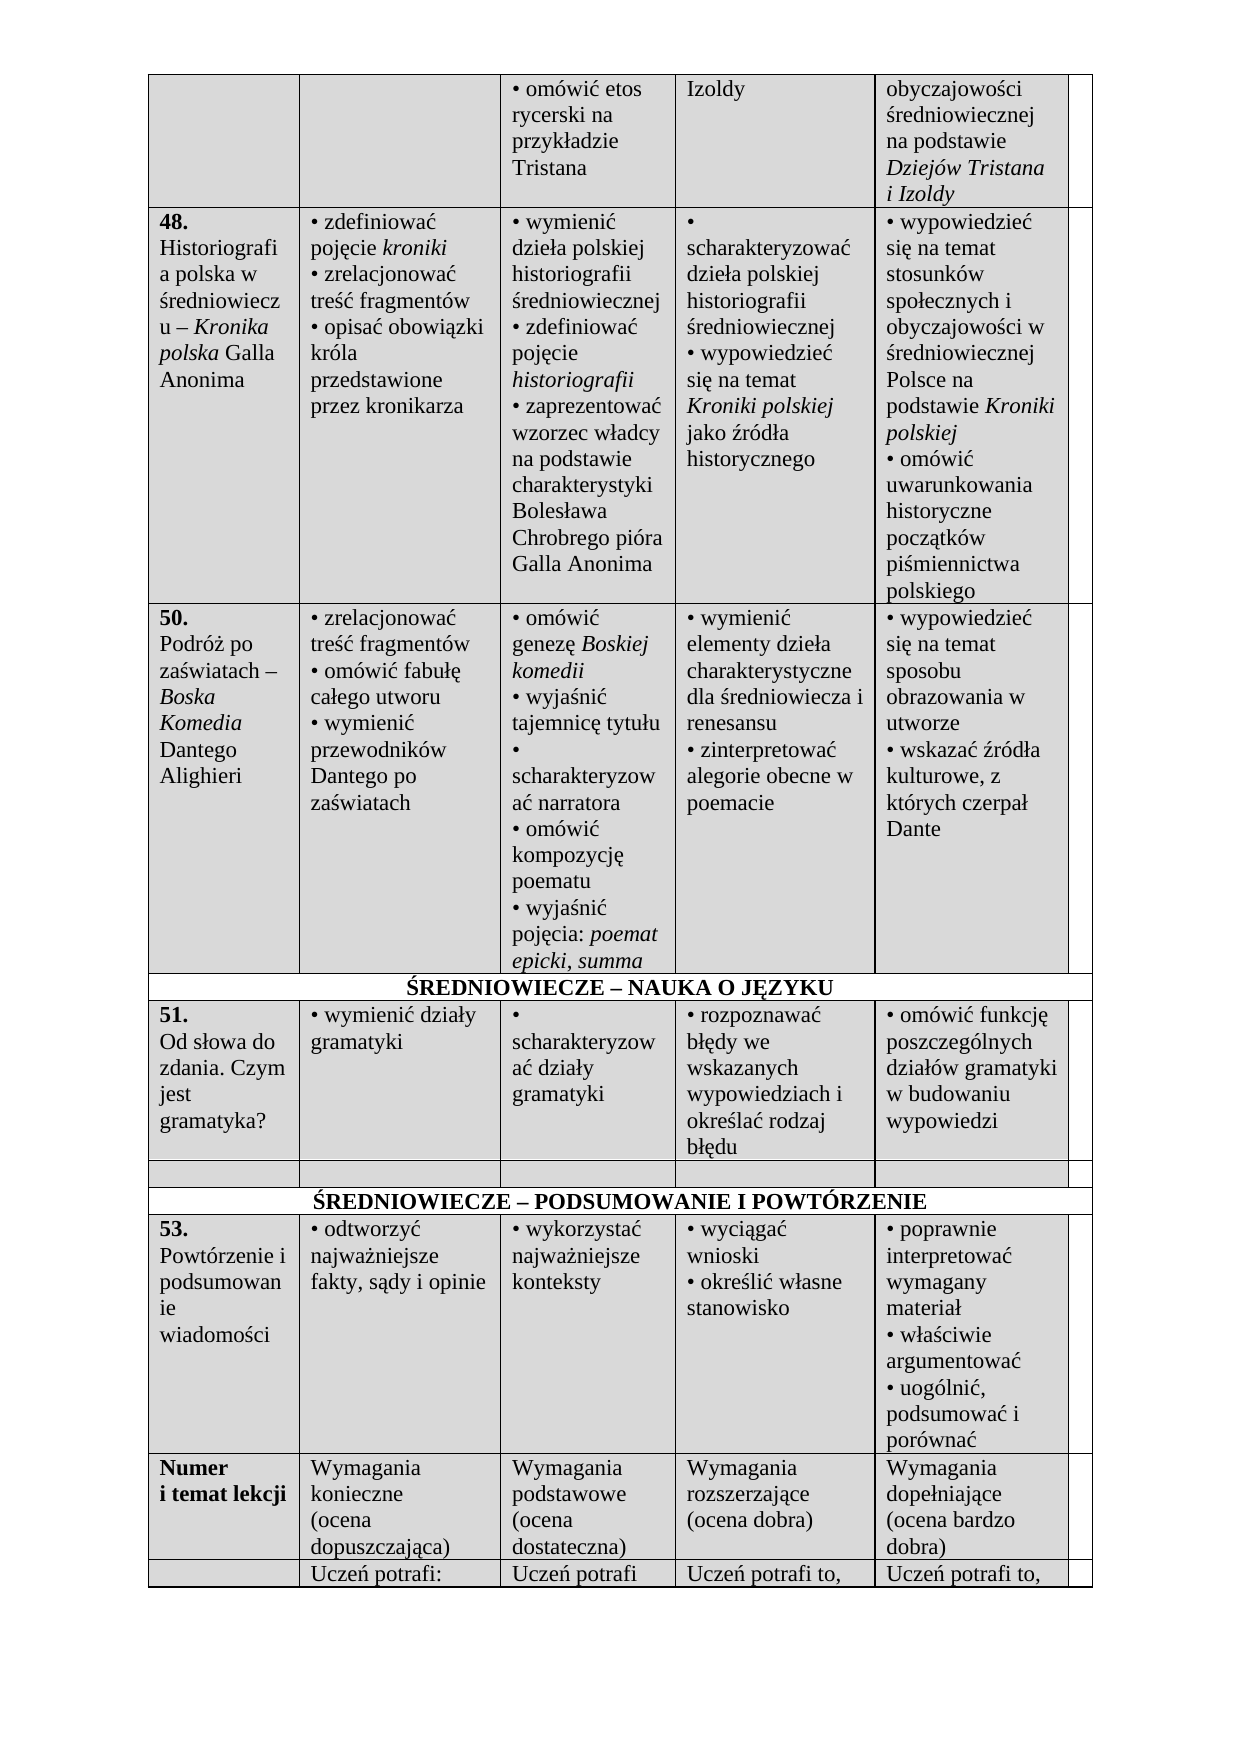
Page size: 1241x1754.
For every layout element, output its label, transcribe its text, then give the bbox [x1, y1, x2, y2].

table_cell Wymagania konieczne (ocena dopuszczająca) [300, 1454, 500, 1559]
table_cell • scharakteryzować działy gramatyki [501, 1001, 675, 1159]
table_cell [1069, 1215, 1092, 1453]
table_cell • wyciągać wnioski • określić własne stanowisko [676, 1215, 874, 1453]
table_cell [1069, 1560, 1092, 1586]
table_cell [876, 75, 1068, 207]
table_cell ŚREDNIOWIECZE – NAUKA O JĘZYKU [149, 974, 1092, 1000]
table_cell • wymienić elementy dzieła charakterystyczne dla średniowiecza i renesansu • zinterpretować alegorie obecne w poemacie [676, 604, 874, 973]
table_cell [676, 75, 874, 207]
table_cell [1069, 208, 1092, 603]
table_cell [676, 1161, 874, 1187]
table_cell [300, 1161, 500, 1187]
table_cell [876, 1161, 1068, 1187]
table_cell 51. Od słowa do zdania. Czym jest gramatyka? [149, 1001, 299, 1159]
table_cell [300, 75, 500, 207]
table_cell [1069, 604, 1092, 973]
table_cell • odtworzyć najważniejsze fakty, sądy i opinie [300, 1215, 500, 1453]
table_cell [501, 1161, 675, 1187]
table_cell [1069, 1454, 1092, 1559]
table_cell [1069, 1161, 1092, 1187]
table_cell • wypowiedzieć się na temat sposobu obrazowania w utworze • wskazać źródła kulturowe, z których czerpał Dante [876, 604, 1068, 973]
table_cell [876, 1560, 1068, 1586]
table_cell 50. Podróż po zaświatach – Boska Komedia Dantego Alighieri [149, 604, 299, 973]
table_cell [501, 75, 675, 207]
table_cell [676, 1560, 874, 1586]
table_cell Wymagania podstawowe (ocena dostateczna) [501, 1454, 675, 1559]
table_cell • poprawnie interpretować wymagany materiał • właściwie argumentować • uogólnić, podsumować i porównać [876, 1215, 1068, 1453]
table_cell Uczeń potrafi: [300, 1560, 500, 1586]
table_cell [501, 1560, 675, 1586]
table_cell 48. Historiografia polska w średniowieczu – Kronika polska Galla Anonima [149, 208, 299, 603]
table_cell • wymienić dzieła polskiej historiografii średniowiecznej • zdefiniować pojęcie historiografii • zaprezentować wzorzec władcy na podstawie charakterystyki Bolesława Chrobrego pióra Galla Anonima [501, 208, 675, 603]
table_cell • scharakteryzować dzieła polskiej historiografii średniowiecznej • wypowiedzieć się na temat Kroniki polskiej jako źródła historycznego [676, 208, 874, 603]
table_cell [149, 75, 299, 207]
table_cell • wypowiedzieć się na temat stosunków społecznych i obyczajowości w średniowiecznej Polsce na podstawie Kroniki polskiej • omówić uwarunkowania historyczne początków piśmiennictwa polskiego [876, 208, 1068, 603]
table_cell Numer i temat lekcji [149, 1454, 299, 1559]
table_cell [149, 1560, 299, 1586]
table_cell [1069, 75, 1092, 207]
table_cell 53. Powtórzenie i podsumowanie wiadomości [149, 1215, 299, 1453]
table_cell • wymienić działy gramatyki [300, 1001, 500, 1159]
table_cell • rozpoznawać błędy we wskazanych wypowiedziach i określać rodzaj błędu [676, 1001, 874, 1159]
table_cell • wykorzystać najważniejsze konteksty [501, 1215, 675, 1453]
table_cell • zdefiniować pojęcie kroniki • zrelacjonować treść fragmentów • opisać obowiązki króla przedstawione przez kronikarza [300, 208, 500, 603]
table_cell • zrelacjonować treść fragmentów • omówić fabułę całego utworu • wymienić przewodników Dantego po zaświatach [300, 604, 500, 973]
table_cell Wymagania dopełniające (ocena bardzo dobra) [876, 1454, 1068, 1559]
table_cell • omówić genezę Boskiej komedii • wyjaśnić tajemnicę tytułu • scharakteryzować narratora • omówić kompozycję poematu • wyjaśnić pojęcia: poemat epicki, summa [501, 604, 675, 973]
table_cell [149, 1161, 299, 1187]
table_cell ŚREDNIOWIECZE – PODSUMOWANIE I POWTÓRZENIE [149, 1188, 1092, 1214]
table_cell • omówić funkcję poszczególnych działów gramatyki w budowaniu wypowiedzi [876, 1001, 1068, 1159]
table_cell [1069, 1001, 1092, 1159]
table_cell Wymagania rozszerzające (ocena dobra) [676, 1454, 874, 1559]
